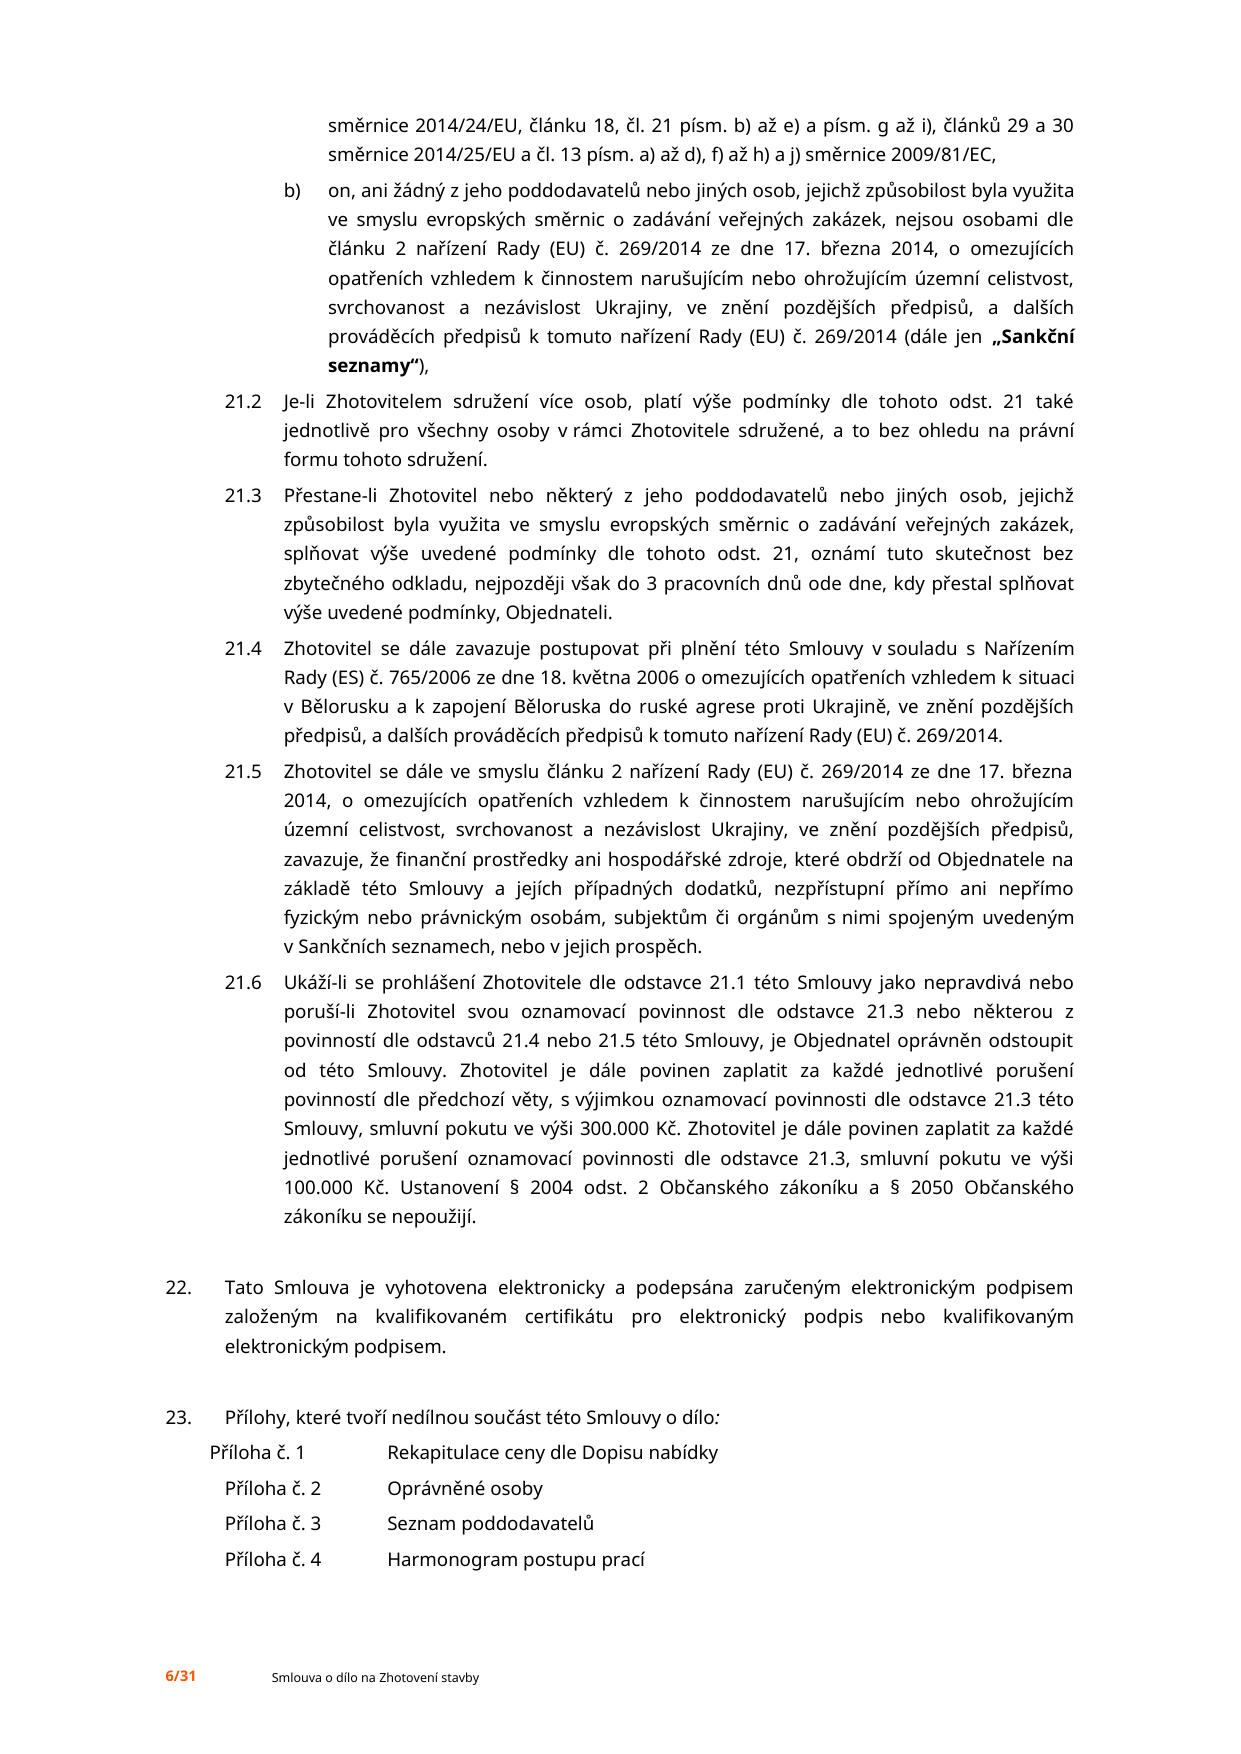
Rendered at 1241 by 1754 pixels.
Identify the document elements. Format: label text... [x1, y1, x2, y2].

list Přestane-li Zhotovitel nebo některý z jeho poddodavatelů nebo jiných osob, jejichž způsobilost byla využita ve smyslu evropských směrnic o zadávání veřejných zakázek, splňovat výše uvedené podmínky dle tohoto odst. 21, oznámí tuto skutečnost bez zbytečného odkladu, nejpozději však do 3 pracovních dnů ode dne, kdy přestal splňovat výše uvedené podmínky, Objednateli. [224, 482, 1075, 625]
list Příloha č. 3 Seznam poddodavatelů [224, 1511, 1075, 1536]
list Příloha č. 1 Rekapitulace ceny dle Dopisu nabídky [165, 1439, 1075, 1465]
list Příloha č. 2 Oprávněné osoby [224, 1475, 1075, 1501]
list on, ani žádný z jeho poddodavatelů nebo jiných osob, jejichž způsobilost byla využita ve smyslu evropských směrnic o zadávání veřejných zakázek, nejsou osobami dle článku 2 nařízení Rady (EU) č. 269/2014 ze dne 17. března 2014, o omezujících opatřeních vzhledem k činnostem narušujícím nebo ohrožujícím územní celistvost, svrchovanost a nezávislost Ukrajiny, ve znění pozdějších předpisů, a dalších prováděcích předpisů k tomuto nařízení Rady (EU) č. 269/2014 (dále jen „Sankční seznamy“), [283, 177, 1075, 378]
list Tato Smlouva je vyhotovena elektronicky a podepsána zaručeným elektronickým podpisem založeným na kvalifikovaném certifikátu pro elektronický podpis nebo kvalifikovaným elektronickým podpisem. [165, 1274, 1075, 1358]
list Zhotovitel se dále ve smyslu článku 2 nařízení Rady (EU) č. 269/2014 ze dne 17. března 2014, o omezujících opatřeních vzhledem k činnostem narušujícím nebo ohrožujícím územní celistvost, svrchovanost a nezávislost Ukrajiny, ve znění pozdějších předpisů, zavazuje, že finanční prostředky ani hospodářské zdroje, které obdrží od Objednatele na základě této Smlouvy a jejích případných dodatků, nezpřístupní přímo ani nepřímo fyzickým nebo právnickým osobám, subjektům či orgánům s nimi spojeným uvedeným v Sankčních seznamech, nebo v jejich prospěch. [224, 758, 1075, 959]
list Ukáží-li se prohlášení Zhotovitele dle odstavce 21.1 této Smlouvy jako nepravdivá nebo poruší-li Zhotovitel svou oznamovací povinnost dle odstavce 21.3 nebo některou z povinností dle odstavců 21.4 nebo 21.5 této Smlouvy, je Objednatel oprávněn odstoupit od této Smlouvy. Zhotovitel je dále povinen zaplatit za každé jednotlivé porušení povinností dle předchozí věty, s výjimkou oznamovací povinnosti dle odstavce 21.3 této Smlouvy, smluvní pokutu ve výši 300.000 Kč. Zhotovitel je dále povinen zaplatit za každé jednotlivé porušení oznamovací povinnosti dle odstavce 21.3, smluvní pokutu ve výši 100.000 Kč. Ustanovení § 2004 odst. 2 Občanského zákoníku a § 2050 Občanského zákoníku se nepoužijí. [224, 969, 1075, 1229]
list Přílohy, které tvoří nedílnou součást této Smlouvy o dílo: [165, 1404, 1075, 1429]
list Zhotovitel se dále zavazuje postupovat při plnění této Smlouvy v souladu s Nařízením Rady (ES) č. 765/2006 ze dne 18. května 2006 o omezujících opatřeních vzhledem k situaci v Bělorusku a k zapojení Běloruska do ruské agrese proti Ukrajině, ve znění pozdějších předpisů, a dalších prováděcích předpisů k tomuto nařízení Rady (EU) č. 269/2014. [224, 635, 1075, 748]
list Je-li Zhotovitelem sdružení více osob, platí výše podmínky dle tohoto odst. 21 také jednotlivě pro všechny osoby v rámci Zhotovitele sdružené, a to bez ohledu na právní formu tohoto sdružení. [224, 388, 1075, 472]
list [283, 112, 1075, 167]
list Příloha č. 4 Harmonogram postupu prací [224, 1546, 1075, 1572]
